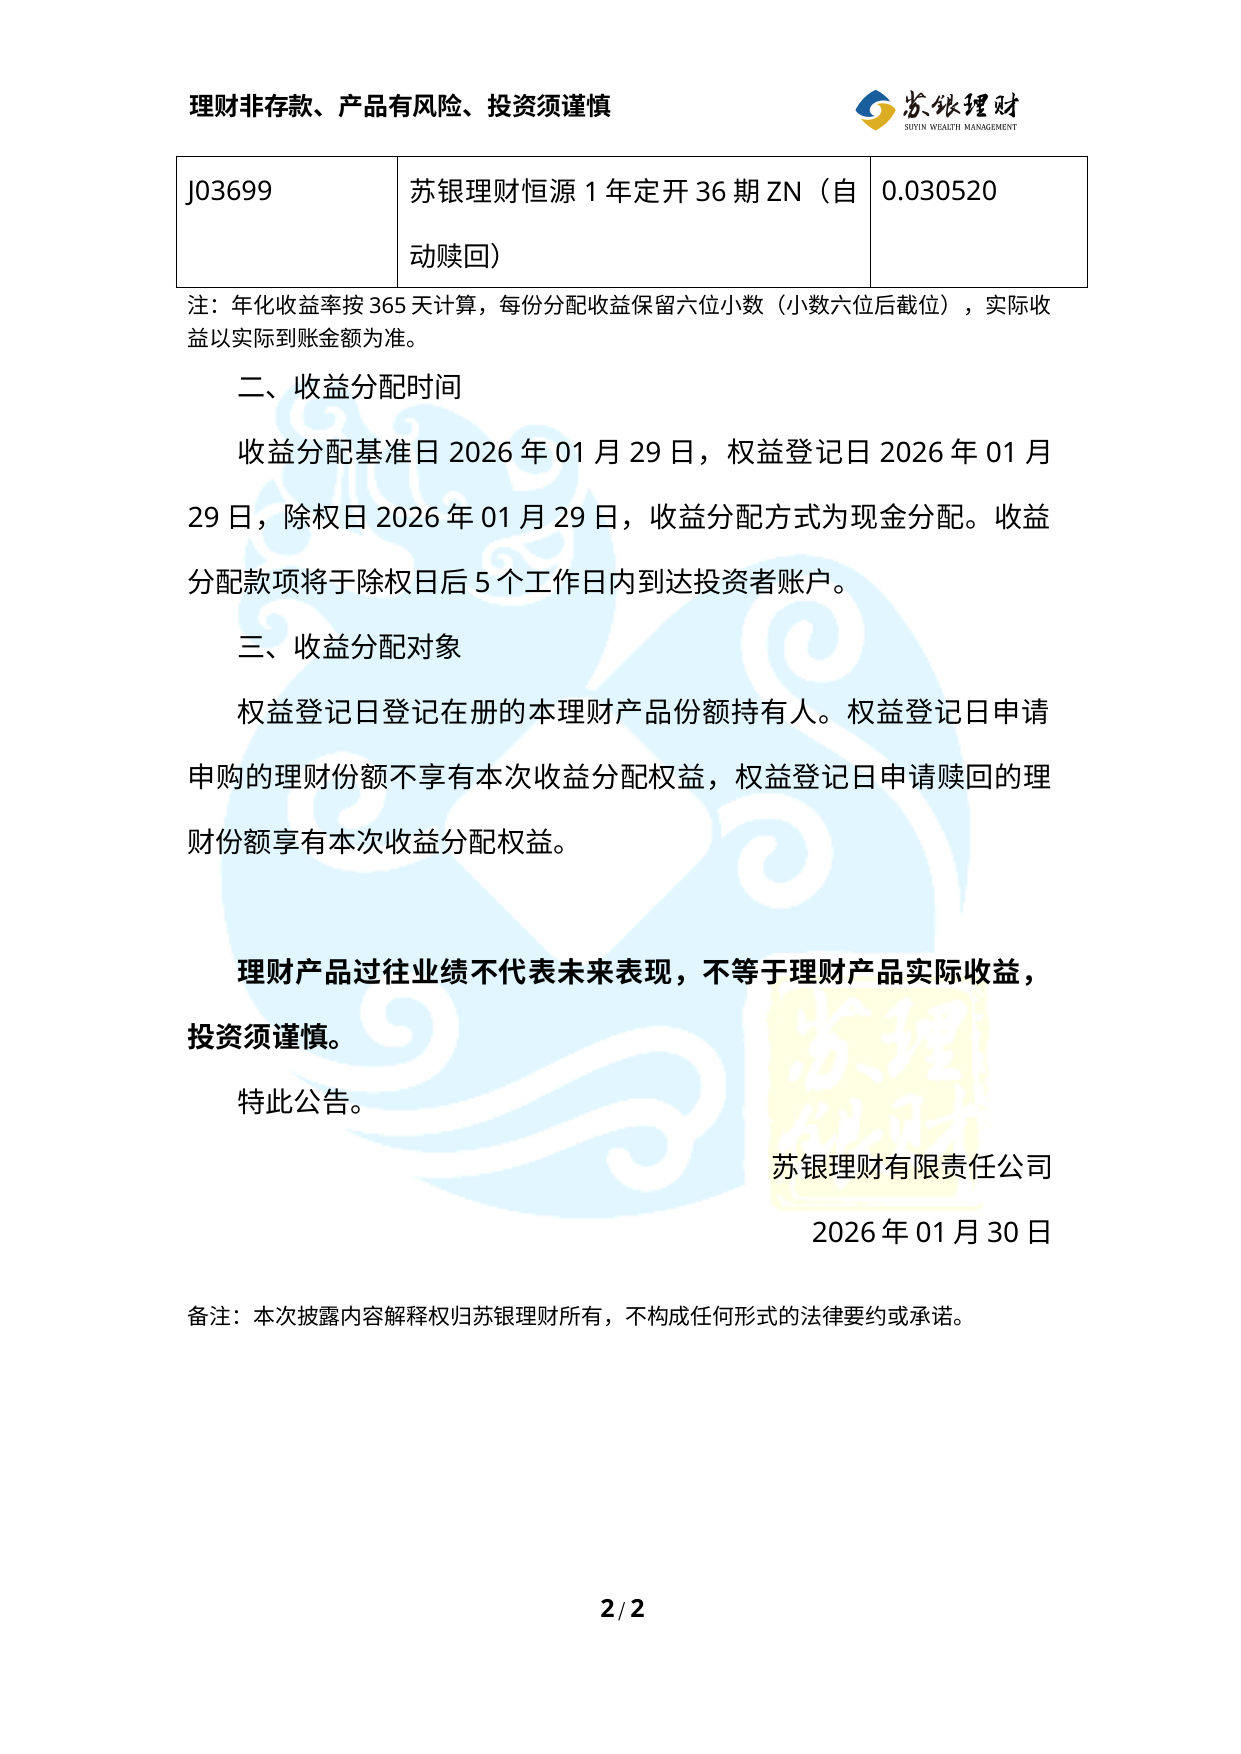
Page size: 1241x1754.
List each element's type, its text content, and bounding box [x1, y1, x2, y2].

text 注：年化收益率按365天计算，每份分配收益保留六位小数（小数六位后截位），实际收益以实际到账金额为准。 [187, 288, 1053, 353]
table_cell J03699 [177, 157, 397, 287]
text 三、收益分配对象 [187, 613, 1053, 678]
table_cell 0.030520 [871, 157, 1087, 287]
text 苏银理财有限责任公司 2026年01月30日 [187, 1133, 1053, 1263]
text 二、收益分配时间 [187, 353, 1053, 418]
picture [831, 73, 1049, 143]
text 理财产品过往业绩不代表未来表现，不等于理财产品实际收益，投资须谨慎。 [187, 938, 1053, 1068]
text 特此公告。 [187, 1068, 1053, 1133]
text 收益分配基准日2026年01月29日，权益登记日2026年01月29日，除权日2026年01月29日，收益分配方式为现金分配。收益分配款项将于除权日后5个工作日内到达投资者账户。 [187, 418, 1053, 613]
text 备注：本次披露内容解释权归苏银理财所有，不构成任何形式的法律要约或承诺。 [187, 1299, 1053, 1331]
text 权益登记日登记在册的本理财产品份额持有人。权益登记日申请申购的理财份额不享有本次收益分配权益，权益登记日申请赎回的理财份额享有本次收益分配权益。 [187, 678, 1053, 873]
table_cell 苏银理财恒源1年定开36期ZN（自动赎回） [398, 157, 870, 287]
